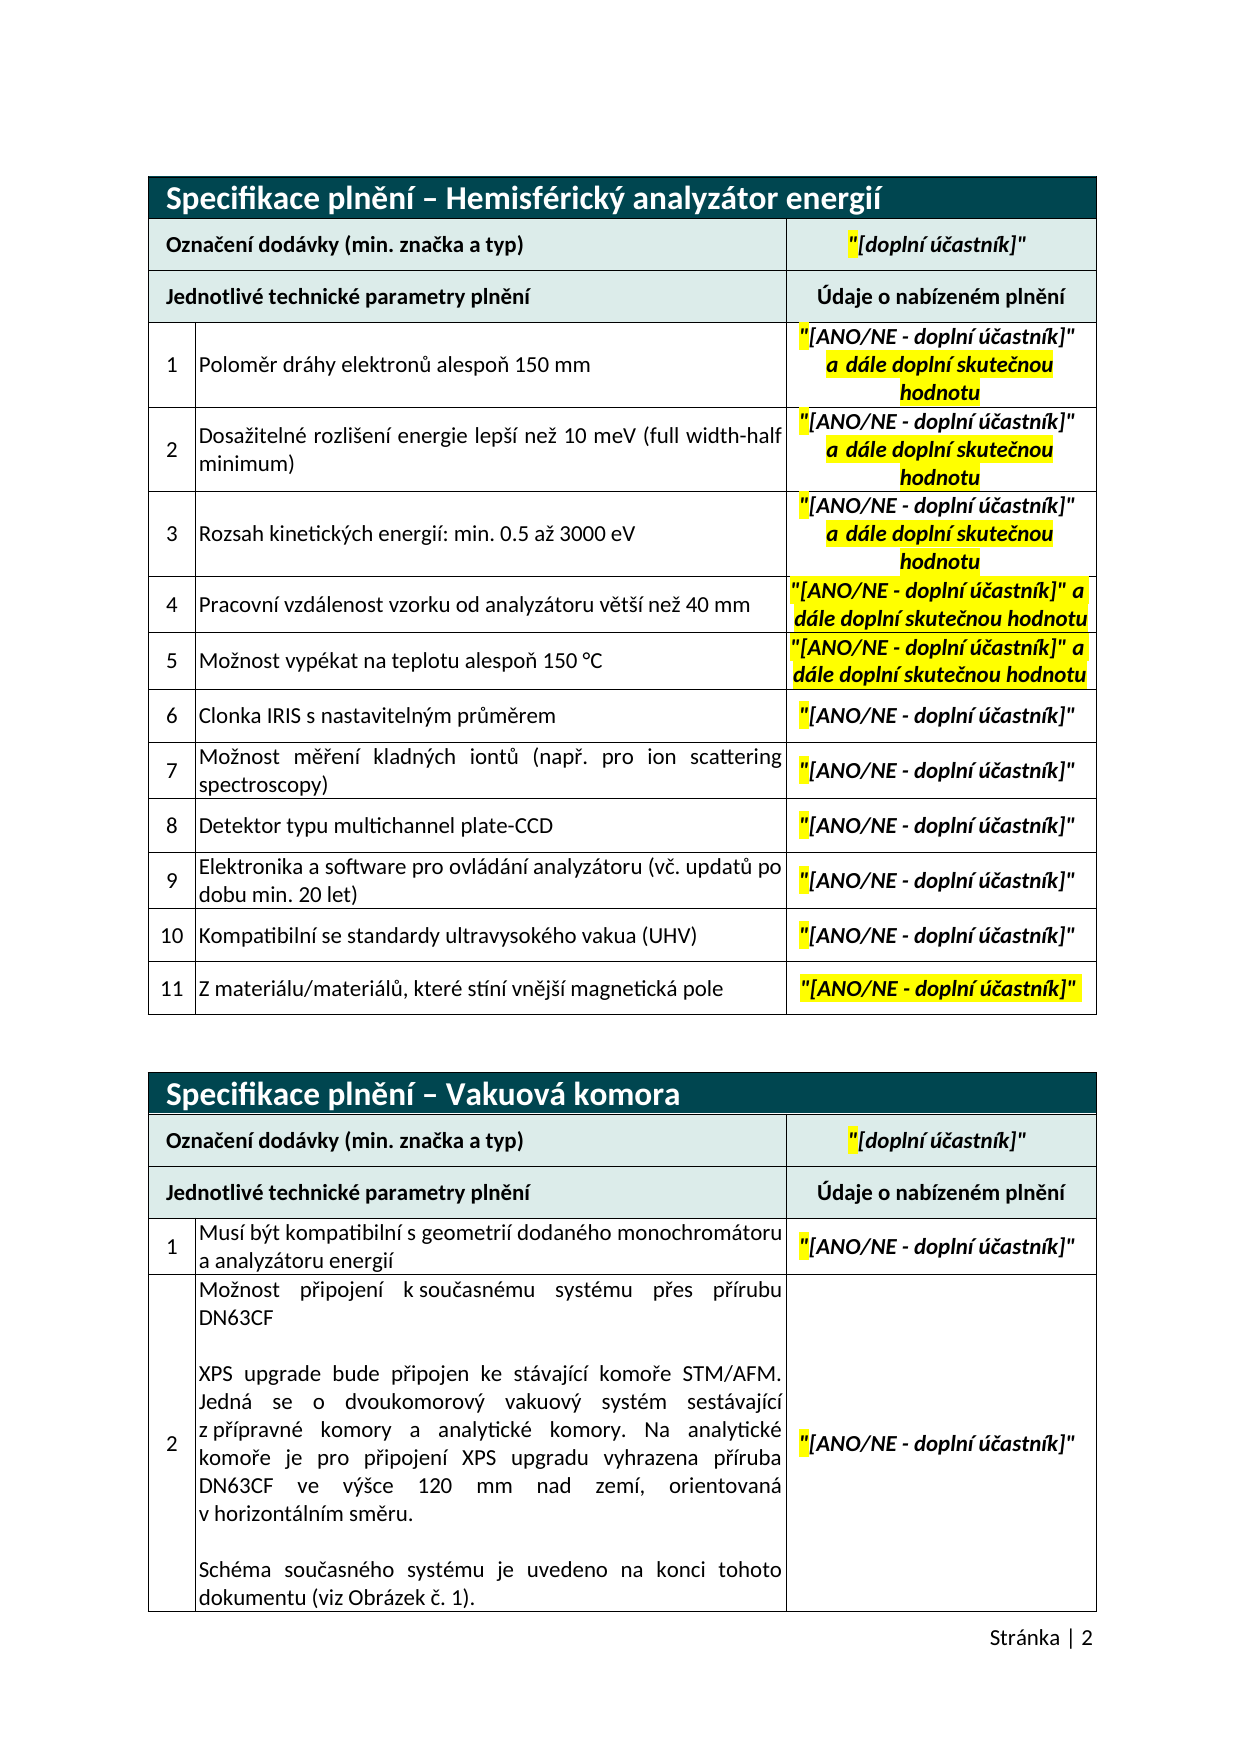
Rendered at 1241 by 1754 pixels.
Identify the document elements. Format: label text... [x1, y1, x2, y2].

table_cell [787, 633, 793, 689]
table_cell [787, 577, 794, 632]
table_cell "[ANO/NE - doplní účastník]" a dále doplní skutečnou hodnotu [787, 492, 1096, 576]
table_cell 9 [149, 853, 195, 908]
table_cell "[doplní účastník]" [787, 219, 1096, 270]
table_cell 3 [149, 492, 195, 576]
table_cell Možnost vypékat na teplotu alespoň 150 °C [196, 633, 786, 689]
table_cell 6 [149, 690, 195, 742]
table_cell Detektor typu multichannel plate-CCD [196, 799, 786, 851]
table_cell Označení dodávky (min. značka a typ) [149, 1115, 786, 1166]
table_header Specifikace plnění – Hemisférický analyzátor energií [149, 178, 1096, 218]
table_cell Jednotlivé technické parametry plnění [149, 271, 786, 322]
table_cell 7 [149, 743, 195, 798]
table_cell 2 [149, 1275, 195, 1611]
table_cell Označení dodávky (min. značka a typ) [149, 219, 786, 270]
table_cell Z materiálu/materiálů, které stíní vnější magnetická pole [196, 962, 786, 1014]
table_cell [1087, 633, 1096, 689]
table_cell Jednotlivé technické parametry plnění [149, 1167, 786, 1218]
table_cell Kompatibilní se standardy ultravysokého vakua (UHV) [196, 909, 786, 961]
table_cell Údaje o nabízeném plnění [787, 1167, 1096, 1218]
table_cell Clonka IRIS s nastavitelným průměrem [196, 690, 786, 742]
table_cell "[ANO/NE - doplní účastník]" a dále doplní skutečnou hodnotu [787, 323, 1096, 406]
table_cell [787, 1275, 1096, 1611]
table_cell "[ANO/NE - doplní účastník]" [787, 690, 1096, 742]
table_cell "[ANO/NE - doplní účastník]" a dále doplní skutečnou hodnotu [787, 408, 1096, 491]
table_cell "[ANO/NE - doplní účastník]" [787, 1219, 1096, 1274]
table_cell 4 [149, 577, 195, 632]
table_cell "[ANO/NE - doplní účastník]" [787, 853, 1096, 908]
table_cell "[ANO/NE - doplní účastník]" [787, 743, 1096, 798]
table_cell 1 [149, 323, 195, 406]
table_cell 2 [149, 408, 195, 491]
table_cell "[ANO/NE - doplní účastník]" [787, 909, 1096, 961]
table_cell 11 [149, 962, 195, 1014]
table_cell Pracovní vzdálenost vzorku od analyzátoru větší než 40 mm [196, 577, 786, 632]
table_cell Rozsah kinetických energií: min. 0.5 až 3000 eV [196, 492, 786, 576]
table_cell Možnost měření kladných iontů (např. pro ion scattering spectroscopy) [196, 743, 786, 798]
table_cell "[ANO/NE - doplní účastník]" [787, 962, 1096, 1014]
table_cell Musí být kompatibilní s geometrií dodaného monochromátoru a analyzátoru energií [196, 1219, 786, 1274]
table_cell "[doplní účastník]" [787, 1115, 1096, 1166]
table_cell Dosažitelné rozlišení energie lepší než 10 meV (full width-half minimum) [196, 408, 786, 491]
table_header Specifikace plnění – Vakuová komora [149, 1073, 1096, 1113]
table_cell 8 [149, 799, 195, 851]
table_cell Elektronika a software pro ovládání analyzátoru (vč. updatů po dobu min. 20 let) [196, 853, 786, 908]
table_cell "[ANO/NE - doplní účastník]" [787, 799, 1096, 851]
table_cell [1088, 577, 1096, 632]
table_cell Údaje o nabízeném plnění [787, 271, 1096, 322]
table_cell Poloměr dráhy elektronů alespoň 150 mm [196, 323, 786, 406]
table_cell 5 [149, 633, 195, 689]
table_cell Možnost připojení k současnému systému přes přírubu DN63CF XPS upgrade bude připojen ke stávající komoře STM/AFM. Jedná se o dvoukomorový vakuový systém sestávající z přípravné komory a analytické komory. Na analytické komoře je pro připojení XPS upgradu vyhrazena příruba DN63CF ve výšce 120 mm nad zemí, orientovaná v horizontálním směru. Schéma současného systému je uvedeno na konci tohoto dokumentu (viz Obrázek č. 1). [196, 1275, 786, 1611]
table_cell 1 [149, 1219, 195, 1274]
table_cell 10 [149, 909, 195, 961]
